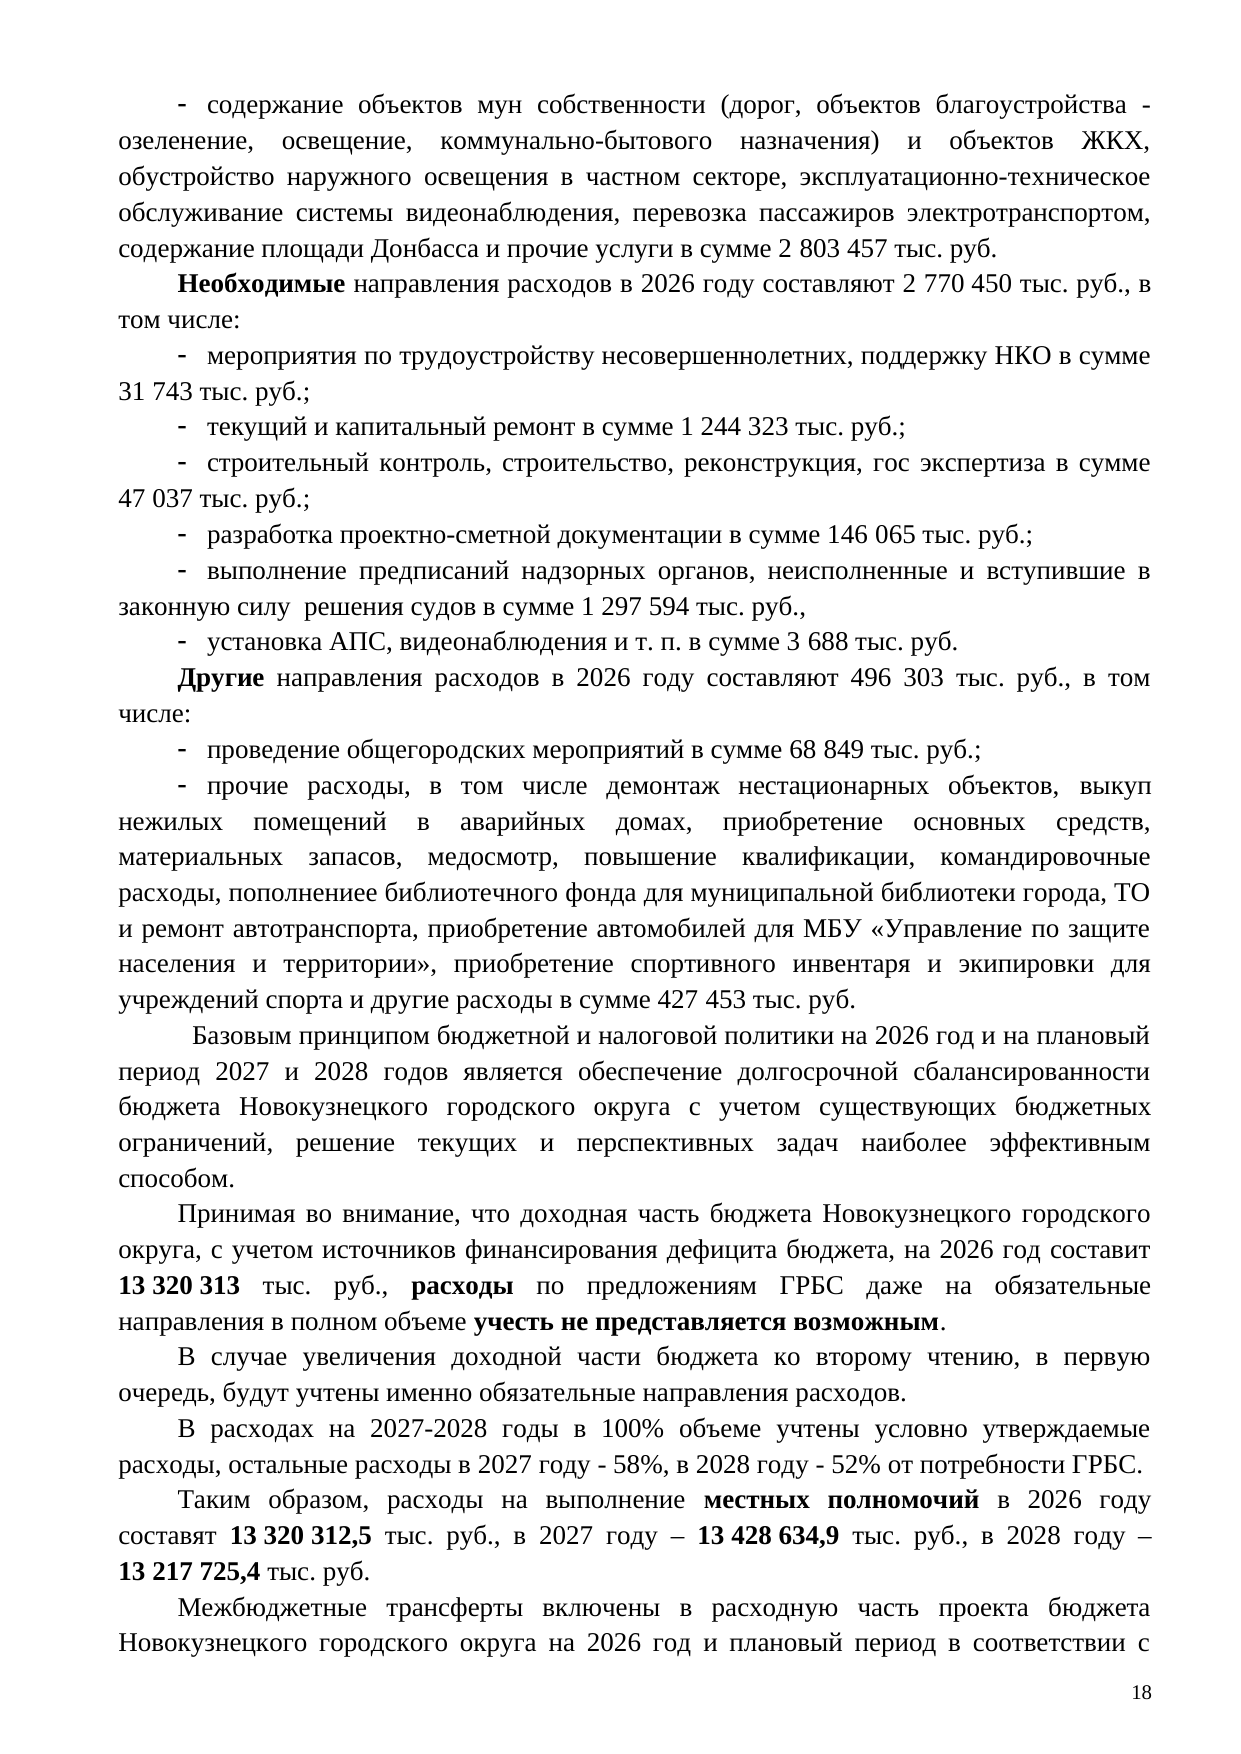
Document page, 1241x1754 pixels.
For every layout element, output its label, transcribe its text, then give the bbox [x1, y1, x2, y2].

text В расходах на 2027-2028 годы в 100% объеме учтены условно утверждаемые расходы, остальные расходы в 2027 году - 58%, в 2028 году - 52% от потребности ГРБС. [118, 1412, 1152, 1479]
text Базовым принципом бюджетной и налоговой политики на 2026 год и на плановый период 2027 и 2028 годов является обеспечение долгосрочной сбалансированности бюджета Новокузнецкого городского округа с учетом существующих бюджетных ограничений, решение текущих и перспективных задач наиболее эффективным способом. [118, 1019, 1152, 1193]
list выполнение предписаний надзорных органов, неисполненные и вступившие в законную силу решения судов в сумме 1 297 594 тыс. руб., [118, 554, 1152, 621]
text Другие направления расходов в 2026 году составляют 496 303 тыс. руб., в том числе: [118, 661, 1152, 728]
list установка АПС, видеонаблюдения и т. п. в сумме 3 688 тыс. руб. [118, 625, 1152, 657]
list строительный контроль, строительство, реконструкция, гос экспертиза в сумме 47 037 тыс. руб.; [118, 446, 1152, 513]
text Необходимые направления расходов в 2026 году составляют 2 770 450 тыс. руб., в том числе: [118, 267, 1152, 334]
list проведение общегородских мероприятий в сумме 68 849 тыс. руб.; [118, 733, 1152, 764]
list разработка проектно-сметной документации в сумме 146 065 тыс. руб.; [118, 518, 1152, 549]
list мероприятия по трудоустройству несовершеннолетних, поддержку НКО в сумме 31 743 тыс. руб.; [118, 339, 1152, 406]
list содержание объектов мун собственности (дорог, объектов благоустройства - озеленение, освещение, коммунально-бытового назначения) и объектов ЖКХ, обустройство наружного освещения в частном секторе, эксплуатационно-техническое обслуживание системы видеонаблюдения, перевозка пассажиров электротранспортом, содержание площади Донбасса и прочие услуги в сумме 2 803 457 тыс. руб. [118, 89, 1152, 263]
text В случае увеличения доходной части бюджета ко второму чтению, в первую очередь, будут учтены именно обязательные направления расходов. [118, 1341, 1152, 1407]
list текущий и капитальный ремонт в сумме 1 244 323 тыс. руб.; [118, 410, 1152, 442]
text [118, 1591, 1152, 1657]
text Принимая во внимание, что доходная часть бюджета Новокузнецкого городского округа, с учетом источников финансирования дефицита бюджета, на 2026 год составит 13 320 313 тыс. руб., расходы по предложениям ГРБС даже на обязательные направления в полном объеме учесть не представляется возможным. [118, 1198, 1152, 1336]
text Таким образом, расходы на выполнение местных полномочий в 2026 году составят 13 320 312,5 тыс. руб., в 2027 году – 13 428 634,9 тыс. руб., в 2028 году – 13 217 725,4 тыс. руб. [118, 1483, 1152, 1586]
list прочие расходы, в том числе демонтаж нестационарных объектов, выкуп нежилых помещений в аварийных домах, приобретение основных средств, материальных запасов, медосмотр, повышение квалификации, командировочные расходы, пополнениее библиотечного фонда для муниципальной библиотеки города, ТО и ремонт автотранспорта, приобретение автомобилей для МБУ «Управление по защите населения и территории», приобретение спортивного инвентаря и экипировки для учреждений спорта и другие расходы в сумме 427 453 тыс. руб. [118, 769, 1152, 1014]
